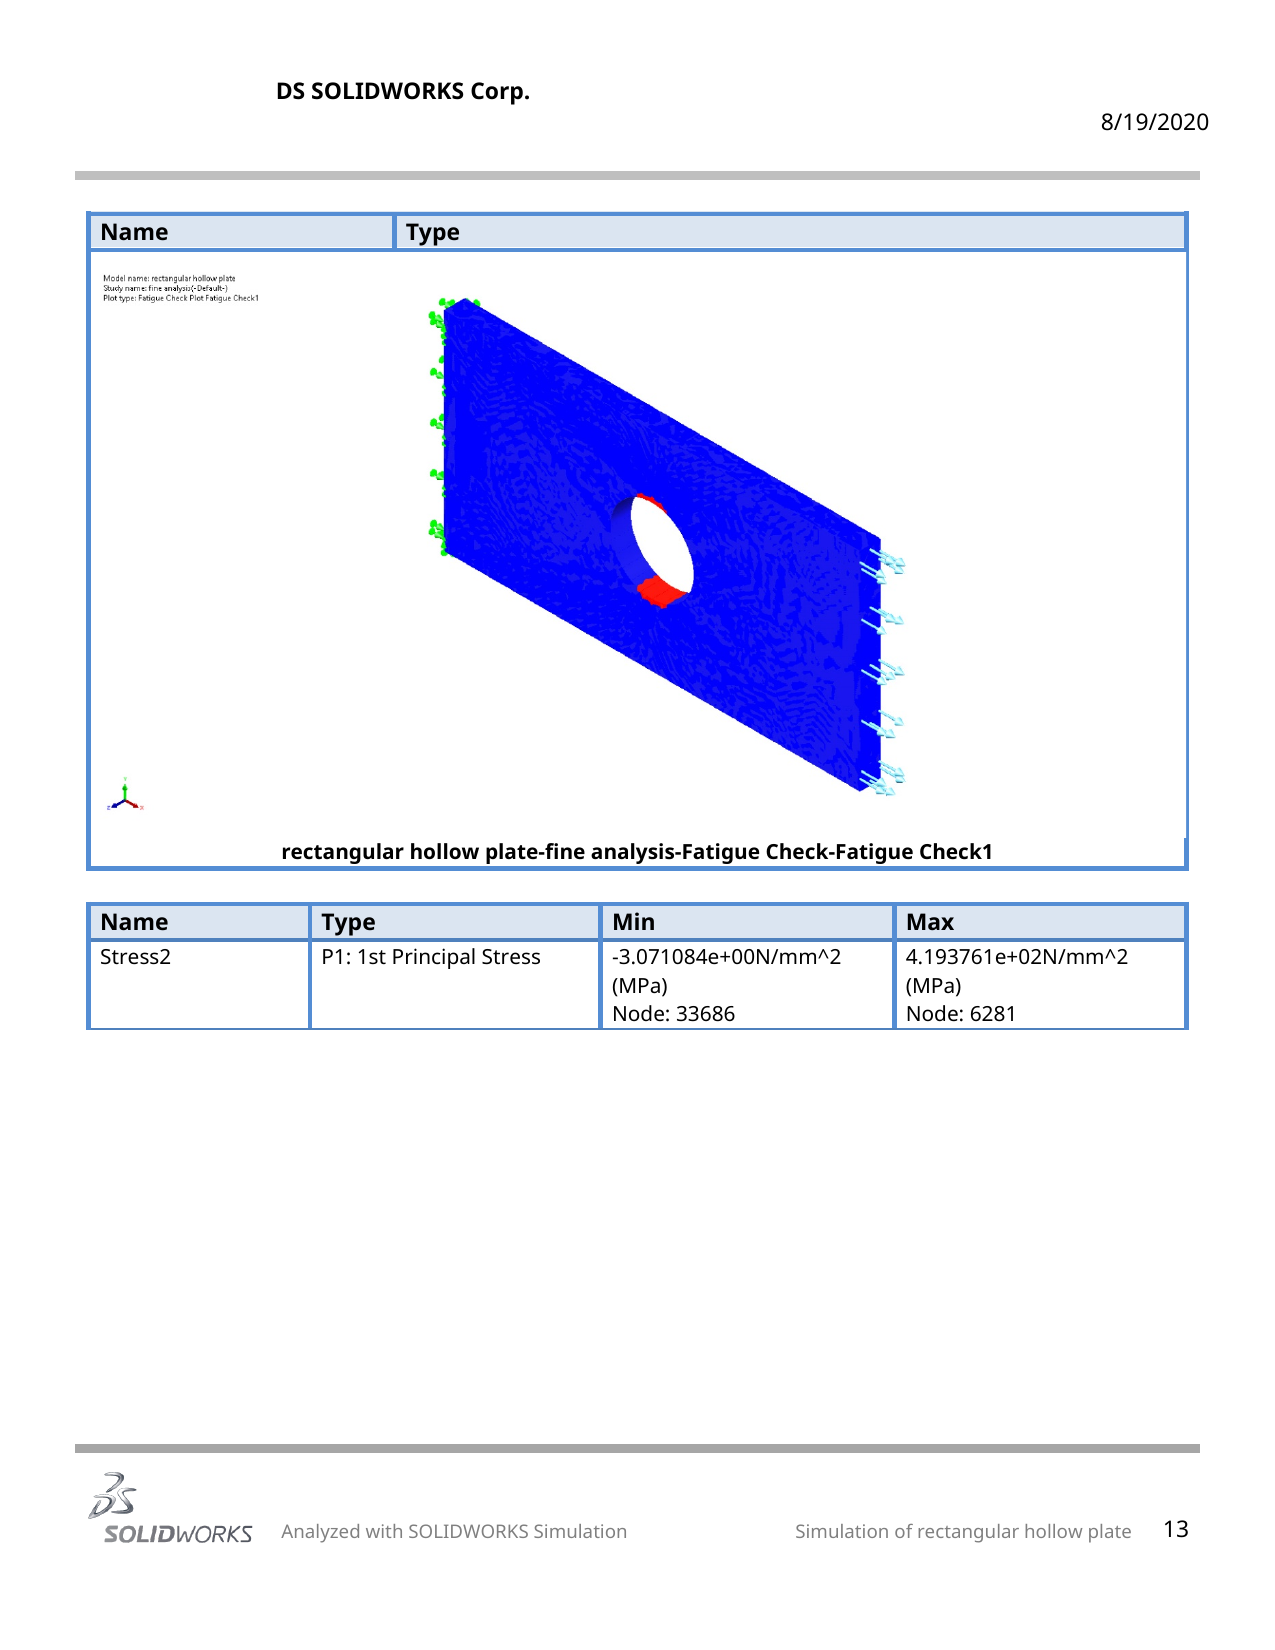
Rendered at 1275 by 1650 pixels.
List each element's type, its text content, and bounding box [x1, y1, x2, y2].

picture [100, 252, 1187, 838]
picture [86, 1453, 254, 1544]
table_header Study Results [75, 211, 1200, 1030]
